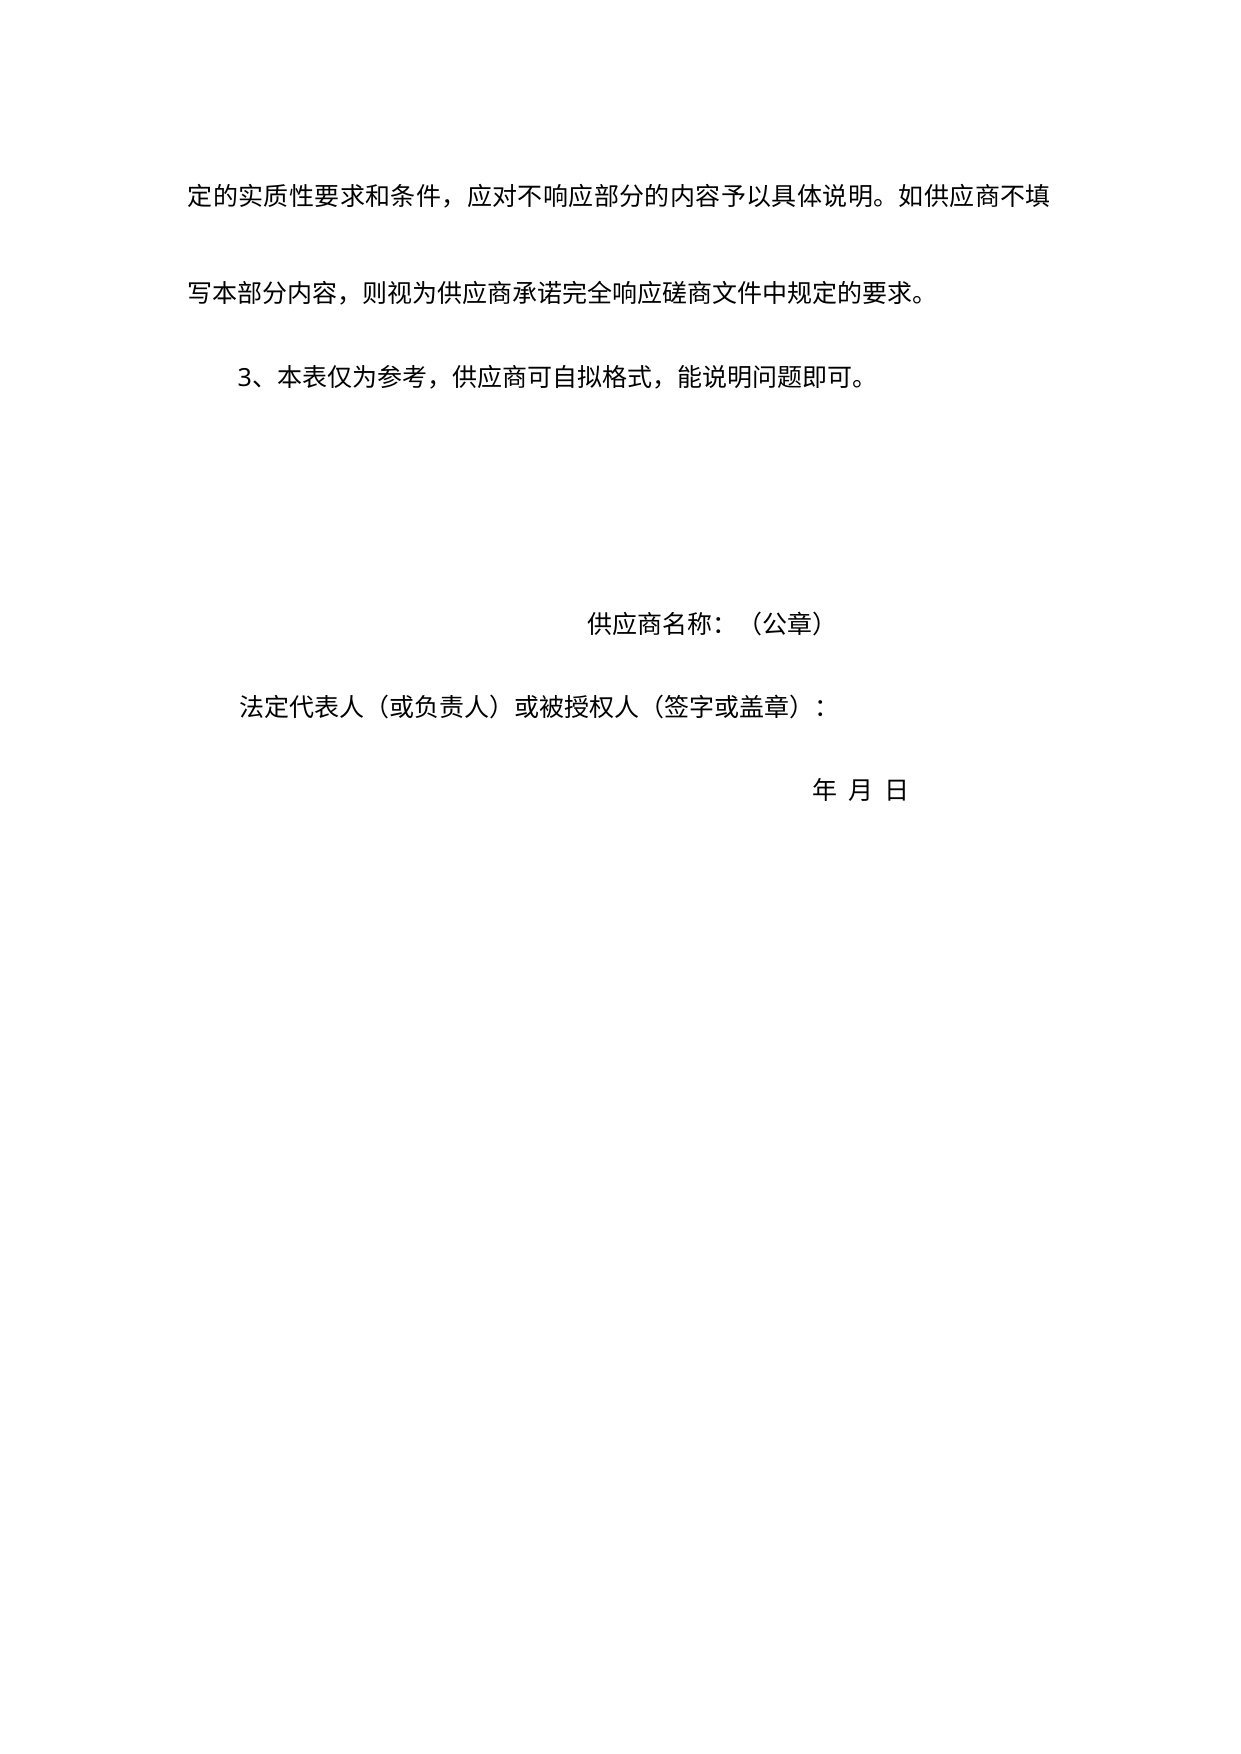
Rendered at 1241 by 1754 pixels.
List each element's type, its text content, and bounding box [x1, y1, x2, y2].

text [187, 162, 1053, 324]
text 法定代表人（或负责人）或被授权人（签字或盖章）： [187, 673, 1053, 738]
text 供应商名称：（公章） [187, 590, 1053, 655]
text 年 月 日 [187, 756, 1053, 821]
text 3、本表仅为参考，供应商可自拟格式，能说明问题即可。 [187, 343, 1053, 408]
